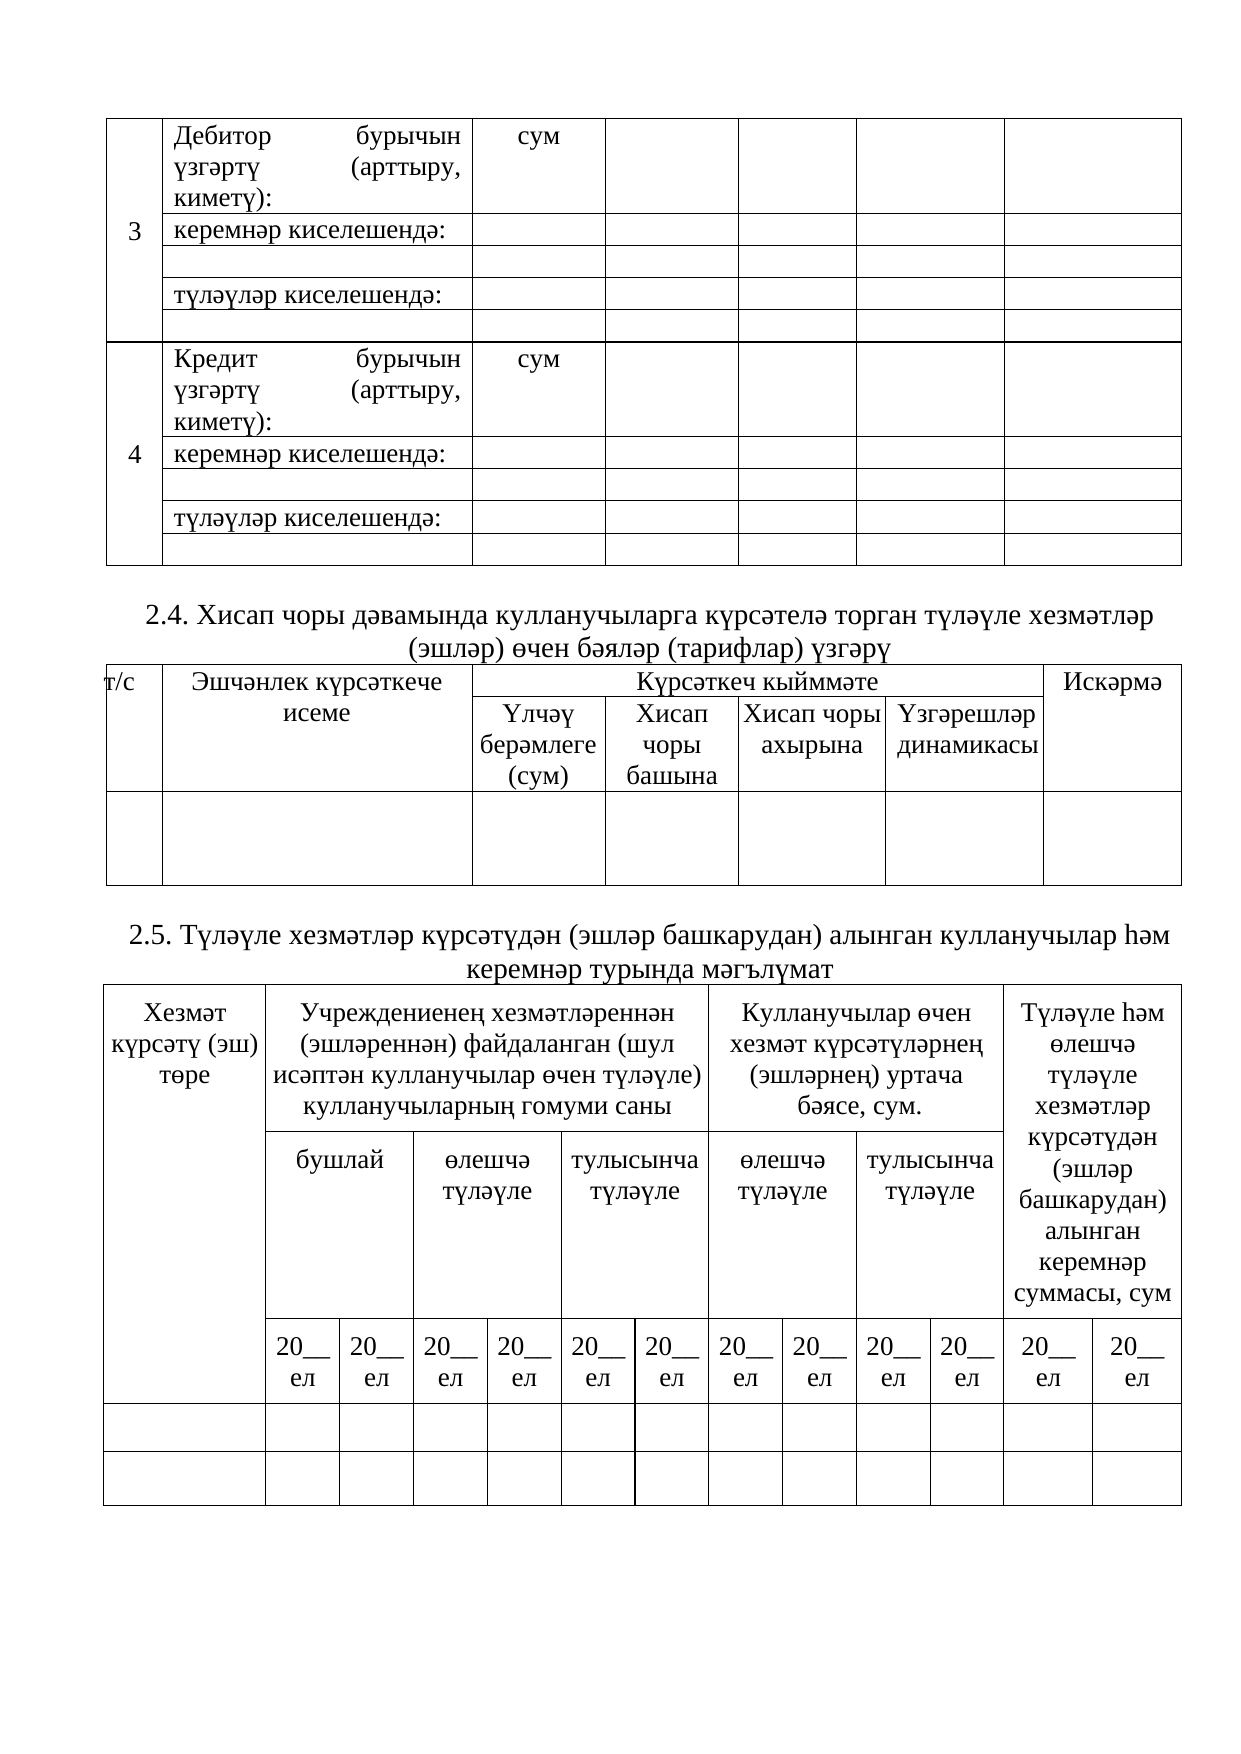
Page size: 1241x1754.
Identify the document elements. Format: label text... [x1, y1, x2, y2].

table_cell [739, 501, 856, 532]
table_cell 20__ ел [931, 1319, 1003, 1403]
table_cell 20__ ел [636, 1319, 708, 1403]
table_cell [1005, 246, 1181, 277]
table_cell Үлчәү берәмлеге (сум) [473, 697, 605, 791]
table_cell [739, 437, 856, 468]
table_cell [1004, 1452, 1092, 1505]
table_cell [783, 1404, 856, 1451]
table_header сум [473, 119, 605, 213]
text 2.5. Түләүле хезмәтләр күрсәтүдән (эшләр башкарудан) алынган кулланучылар һәм керемнәр турында мәгълүмат [118, 917, 1181, 984]
table_cell [473, 310, 605, 341]
table_cell [163, 246, 472, 277]
table_cell [473, 278, 605, 309]
table_header 3 [107, 119, 162, 341]
table_header Күрсәткеч кыйммәте [473, 665, 1043, 696]
table_cell керемнәр киселешендә: [163, 214, 472, 245]
table_cell [1005, 469, 1181, 500]
table_header Хезмәт күрсәтү (эш) төре [104, 985, 265, 1403]
table_cell [857, 1404, 930, 1451]
table_cell [606, 310, 738, 341]
table_cell 20__ ел [266, 1319, 339, 1403]
table_cell [857, 534, 1004, 564]
table_cell 20__ ел [488, 1319, 561, 1403]
table_header [857, 119, 1004, 213]
table_cell [473, 469, 605, 500]
table_cell [606, 534, 738, 564]
table_cell [739, 469, 856, 500]
table_cell [739, 310, 856, 341]
table_cell [739, 278, 856, 309]
table_cell [414, 1404, 487, 1451]
table_cell 20__ ел [709, 1319, 782, 1403]
table_cell [163, 469, 472, 500]
table_cell 4 [107, 343, 162, 564]
table_cell [266, 1404, 339, 1451]
table_cell [606, 246, 738, 277]
table_header Искәрмә [1044, 665, 1181, 791]
table_cell Үзгәрешләр динамикасы [886, 697, 1043, 791]
table_cell [562, 1404, 634, 1451]
table_cell [636, 1452, 708, 1505]
table_cell [783, 1452, 856, 1505]
table_cell [340, 1404, 413, 1451]
table_cell [1005, 214, 1181, 245]
table_cell Кредит бурычын үзгәртү (арттыру, киметү): [163, 343, 472, 436]
table_cell [606, 469, 738, 500]
table_cell [473, 792, 605, 885]
table_cell [931, 1452, 1003, 1505]
table_cell [473, 246, 605, 277]
table_cell [163, 792, 472, 885]
table_cell [163, 534, 472, 564]
table_header Эшчәнлек күрсәткече исеме [163, 665, 472, 791]
table_cell [1005, 534, 1181, 564]
table_cell [709, 1404, 782, 1451]
table_cell [606, 278, 738, 309]
table_cell 20__ ел [783, 1319, 856, 1403]
table_cell [857, 310, 1004, 341]
table_cell [739, 246, 856, 277]
table_cell [606, 792, 738, 885]
table_cell тулысынча түләүле [857, 1132, 1003, 1318]
table_cell [857, 214, 1004, 245]
table_cell Хисап чоры ахырына [739, 697, 885, 791]
table_cell [488, 1404, 561, 1451]
table_cell [606, 437, 738, 468]
table_cell [857, 437, 1004, 468]
table_cell [1005, 437, 1181, 468]
table_cell [163, 310, 472, 341]
table_header Кулланучылар өчен хезмәт күрсәтүләрнең (эшләрнең) уртача бәясе, сум. [709, 985, 1003, 1131]
table_cell [107, 792, 162, 885]
table_cell тулысынча түләүле [562, 1132, 708, 1318]
table_header т/с [107, 665, 162, 791]
table_cell [1044, 792, 1181, 885]
table_cell [266, 1452, 339, 1505]
table_cell өлешчә түләүле [414, 1132, 561, 1318]
table_cell [857, 1452, 930, 1505]
table_header [1005, 119, 1181, 213]
table_cell [473, 534, 605, 564]
table_header Түләүле һәм өлешчә түләүле хезмәтләр күрсәтүдән (эшләр башкарудан) алынган керемнәр суммасы, сум [1004, 985, 1181, 1318]
table_cell [340, 1452, 413, 1505]
table_cell [709, 1452, 782, 1505]
table_cell [739, 792, 885, 885]
table_cell [562, 1452, 634, 1505]
table_cell [1005, 343, 1181, 436]
table_cell 20__ ел [857, 1319, 930, 1403]
table_cell 20__ ел [1093, 1319, 1181, 1403]
table_cell [414, 1452, 487, 1505]
table_cell [1004, 1404, 1092, 1451]
table_cell [886, 792, 1043, 885]
table_cell сум [473, 343, 605, 436]
table_cell [857, 343, 1004, 436]
text 2.4. Хисап чоры дәвамында кулланучыларга күрсәтелә торган түләүле хезмәтләр (эшләр) өчен бәяләр (тарифлар) үзгәрү [118, 597, 1181, 664]
table_cell 20__ ел [340, 1319, 413, 1403]
table_cell [857, 278, 1004, 309]
table_cell [1005, 501, 1181, 532]
table_cell [1093, 1404, 1181, 1451]
table_cell [606, 214, 738, 245]
table_cell бушлай [266, 1132, 413, 1318]
table_cell керемнәр киселешендә: [163, 437, 472, 468]
table_cell [931, 1404, 1003, 1451]
table_cell [857, 246, 1004, 277]
table_cell [1093, 1452, 1181, 1505]
table_header [606, 119, 738, 213]
table_header [739, 119, 856, 213]
table_cell [473, 214, 605, 245]
table_cell [606, 343, 738, 436]
table_cell [857, 501, 1004, 532]
table_cell 20__ ел [414, 1319, 487, 1403]
table_cell [1005, 278, 1181, 309]
table_cell [857, 469, 1004, 500]
table_cell [1005, 310, 1181, 341]
table_cell түләүләр киселешендә: [163, 278, 472, 309]
table_cell [739, 343, 856, 436]
table_cell Хисап чоры башына [606, 697, 738, 791]
table_cell [739, 214, 856, 245]
table_cell өлешчә түләүле [709, 1132, 856, 1318]
table_cell [739, 534, 856, 564]
table_header Учреждениенең хезмәтләреннән (эшләреннән) файдаланган (шул исәптән кулланучылар өчен түләүле) кулланучыларның гомуми саны [266, 985, 708, 1131]
table_cell [606, 501, 738, 532]
table_cell [636, 1404, 708, 1451]
table_cell түләүләр киселешендә: [163, 501, 472, 532]
table_cell [104, 1404, 265, 1451]
table_cell 20__ ел [562, 1319, 634, 1403]
table_cell [473, 437, 605, 468]
table_cell [473, 501, 605, 532]
table_header Дебитор бурычын үзгәртү (арттыру, киметү): [163, 119, 472, 213]
table_cell [488, 1452, 561, 1505]
table_cell [104, 1452, 265, 1505]
table_cell 20__ ел [1004, 1319, 1092, 1403]
